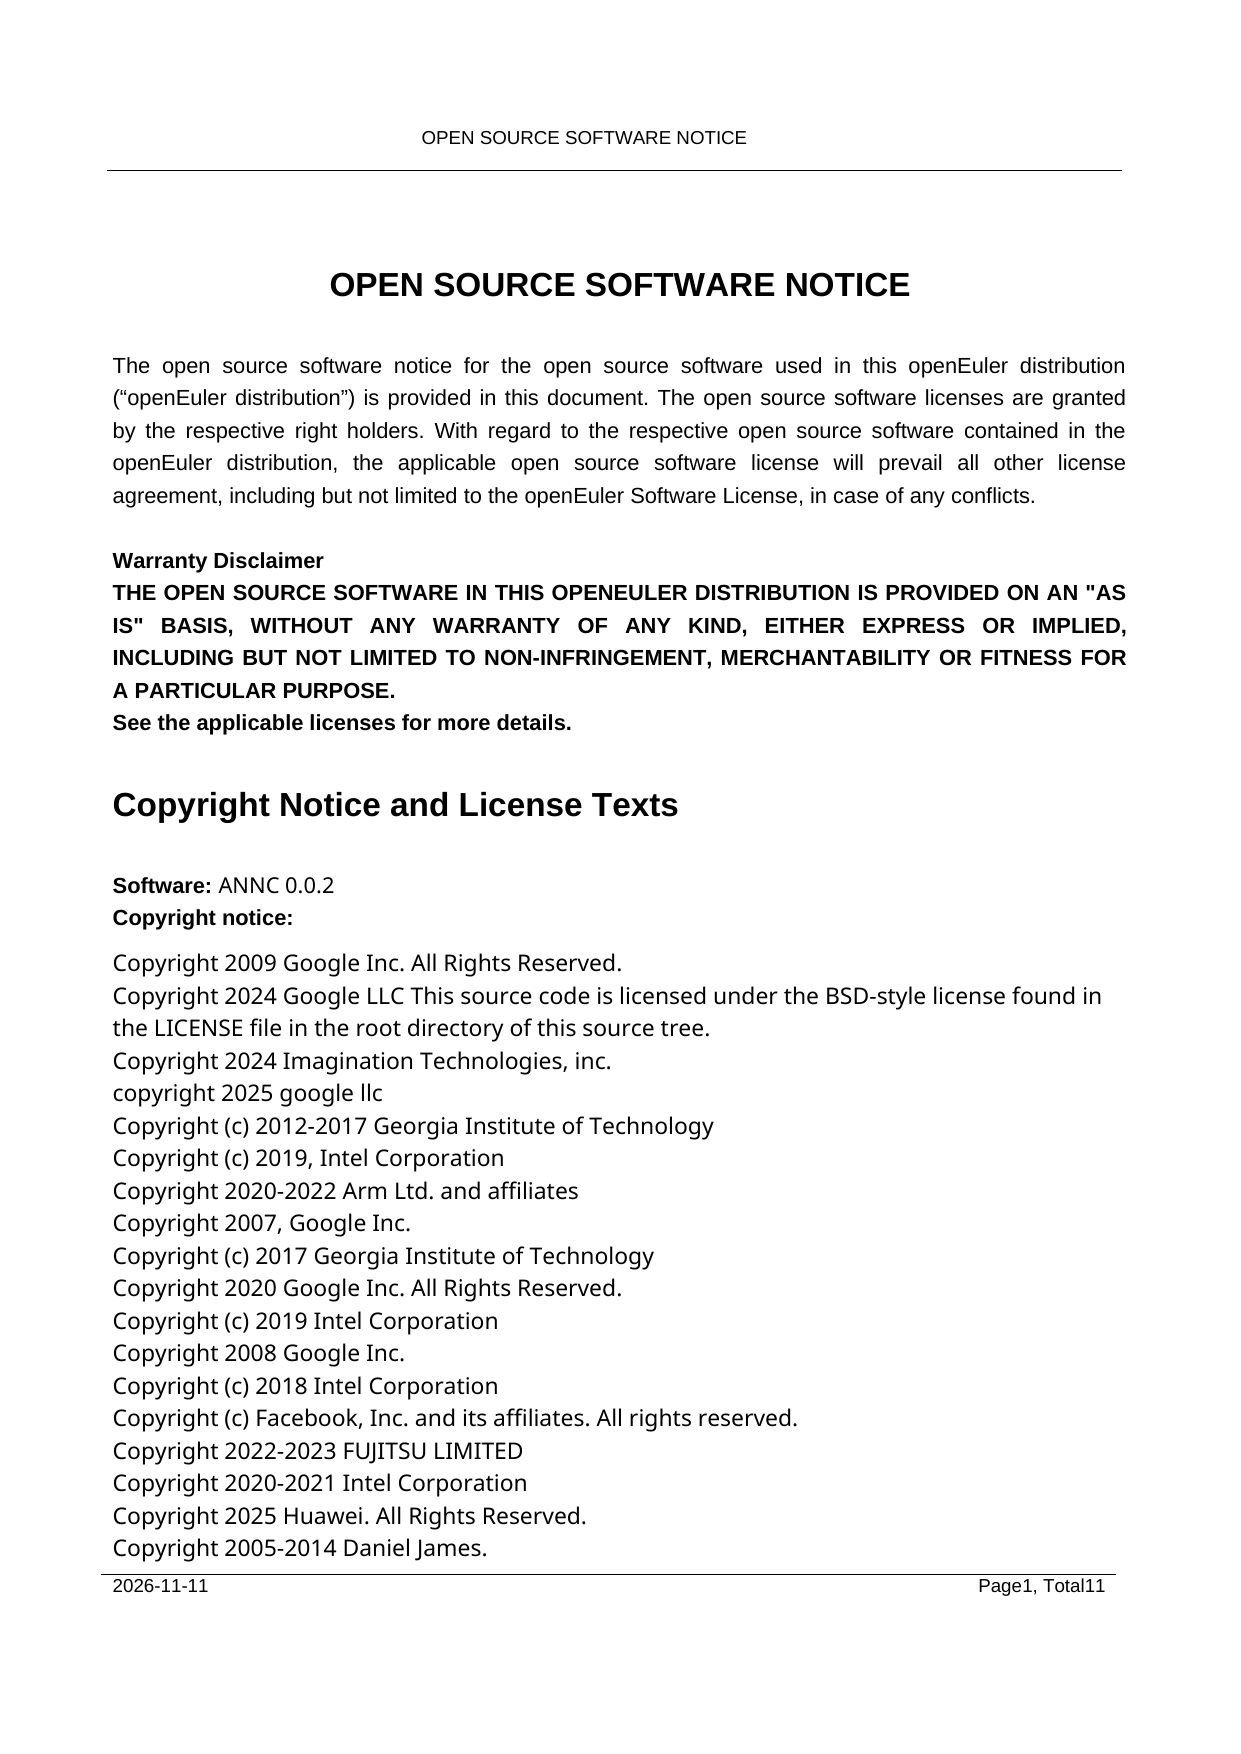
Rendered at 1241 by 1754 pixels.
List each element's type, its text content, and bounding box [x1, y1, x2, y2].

text Warranty Disclaimer [112, 544, 1128, 576]
text Copyright Notice and License Texts [112, 771, 1128, 836]
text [112, 947, 1128, 1564]
text OPEN SOURCE SOFTWARE NOTICE [112, 251, 1128, 316]
title Software: ANNC 0.0.2 [112, 869, 1128, 901]
text The open source software notice for the open source software used in this openEuler distribution (“openEuler distribution”) is provided in this document. The open source software licenses are granted by the respective right holders. With regard to the respective open source software contained in the openEuler distribution, the applicable open source software license will prevail all other license agreement, including but not limited to the openEuler Software License, in case of any conflicts. [112, 349, 1128, 511]
text THE OPEN SOURCE SOFTWARE IN THIS OPENEULER DISTRIBUTION IS PROVIDED ON AN "AS IS" BASIS, WITHOUT ANY WARRANTY OF ANY KIND, EITHER EXPRESS OR IMPLIED, INCLUDING BUT NOT LIMITED TO NON-INFRINGEMENT, MERCHANTABILITY OR FITNESS FOR A PARTICULAR PURPOSE. See the applicable licenses for more details. [112, 576, 1128, 739]
text Copyright notice: [112, 901, 1128, 934]
